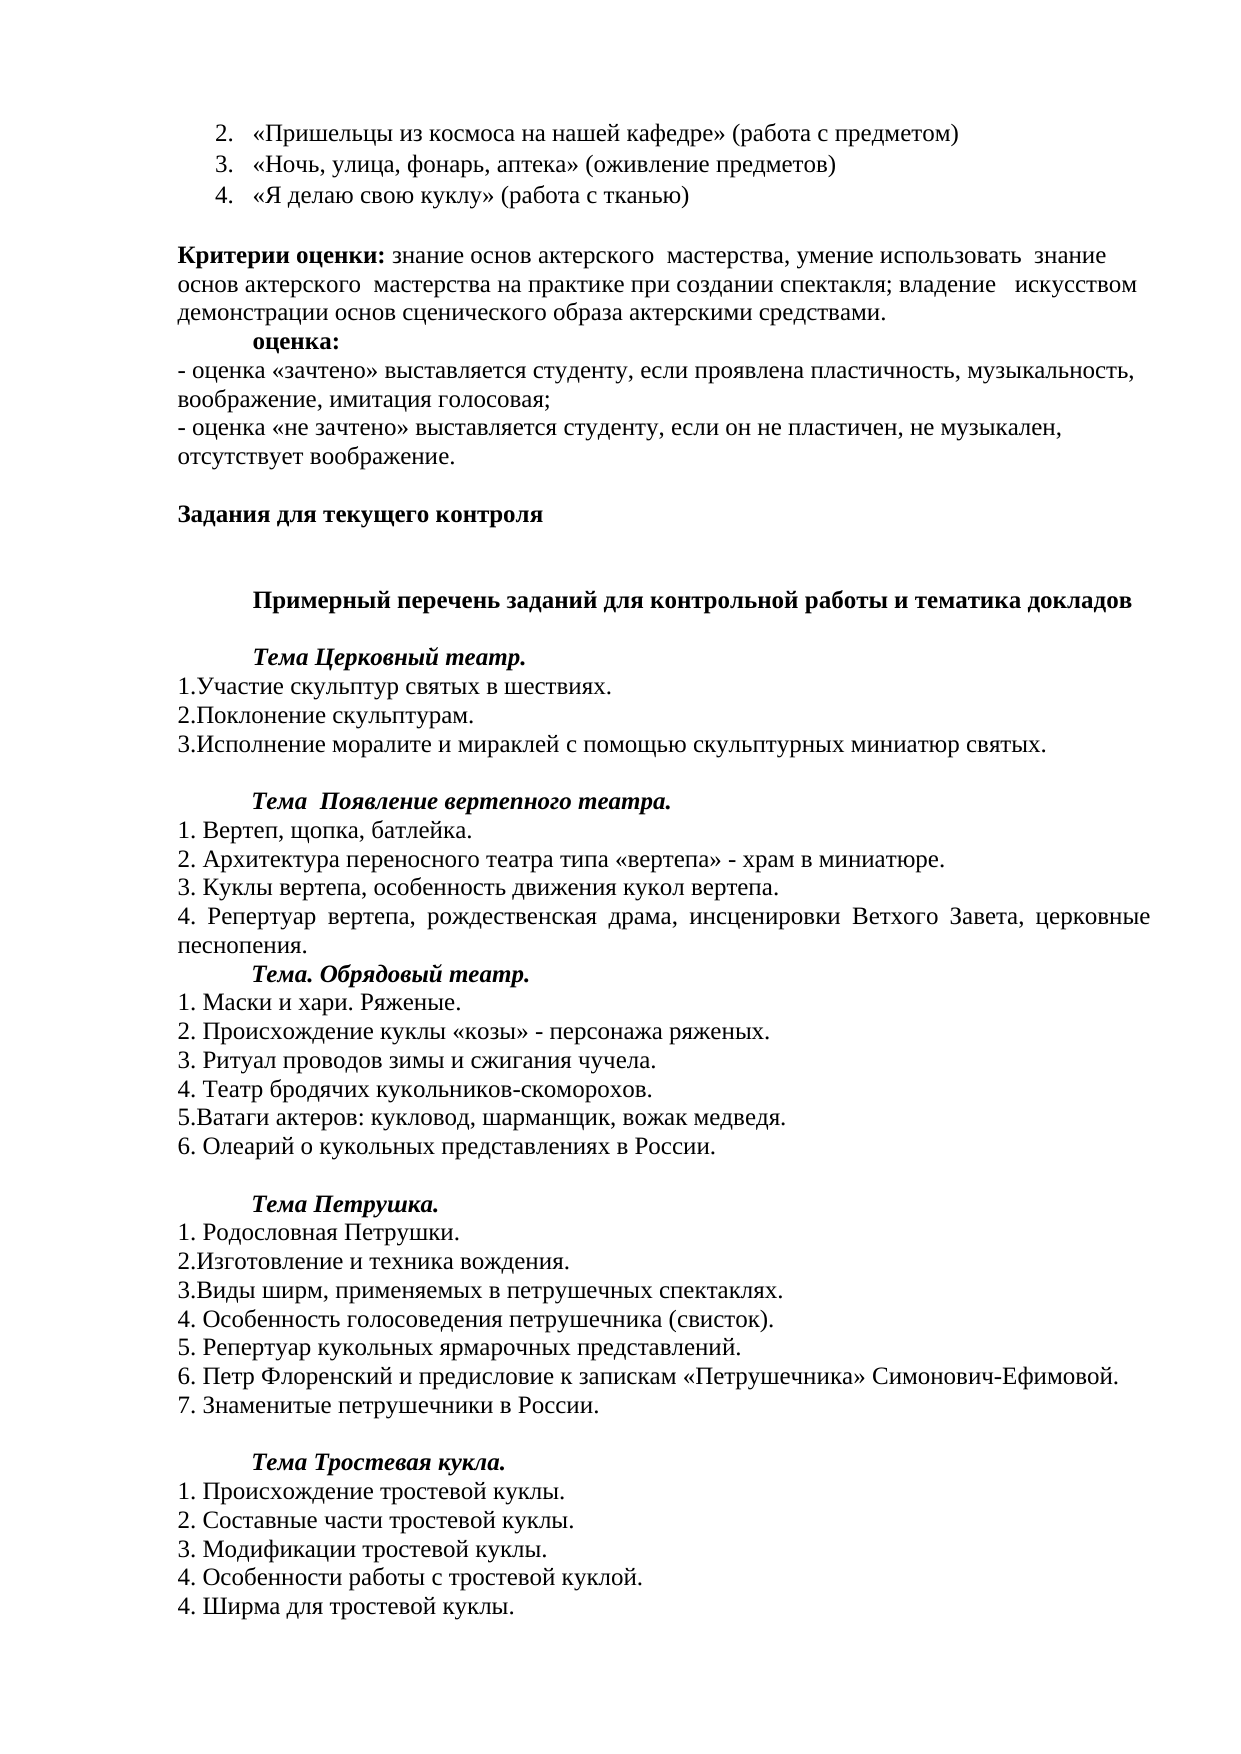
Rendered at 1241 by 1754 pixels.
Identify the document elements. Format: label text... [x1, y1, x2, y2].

text Примерный перечень заданий для контрольной работы и тематика докладов [177, 585, 1152, 614]
text 4. Особенности работы с тростевой куклой. [177, 1562, 1152, 1591]
text 2. Архитектура переносного театра типа «вертепа» - храм в миниатюре. [177, 844, 1152, 872]
text 5.Ватаги актеров: кукловод, шарманщик, вожак медведя. [177, 1102, 1152, 1131]
text 1. Вертеп, щопка, батлейка. [177, 815, 1152, 844]
text 3. Куклы вертепа, особенность движения кукол вертепа. [177, 872, 1152, 901]
text 1. Родословная Петрушки. [177, 1217, 1152, 1246]
text 6. Петр Флоренский и предисловие к запискам «Петрушечника» Симонович-Ефимовой. [177, 1361, 1152, 1390]
text 5. Репертуар кукольных ярмарочных представлений. [177, 1332, 1152, 1361]
text 2.Поклонение скульптурам. [177, 700, 1152, 729]
text 1.Участие скульптур святых в шествиях. [177, 671, 1152, 700]
text Тема Появление вертепного театра. [177, 786, 1152, 815]
list «Я делаю свою куклу» (работа с тканью) [215, 180, 1152, 209]
text 3. Модификации тростевой куклы. [177, 1534, 1152, 1562]
text 3. Ритуал проводов зимы и сжигания чучела. [177, 1045, 1152, 1074]
text 3.Виды ширм, применяемых в петрушечных спектаклях. [177, 1275, 1152, 1304]
text 1. Происхождение тростевой куклы. [177, 1476, 1152, 1505]
text Задания для текущего контроля [177, 499, 1152, 527]
text Тема Петрушка. [177, 1189, 1152, 1217]
text Тема. Обрядовый театр. [177, 959, 1152, 987]
text 4. Ширма для тростевой куклы. [177, 1591, 1152, 1620]
list «Пришельцы из космоса на нашей кафедре» (работа с предметом) [215, 118, 1152, 147]
text Тема Тростевая кукла. [177, 1447, 1152, 1476]
text 1. Маски и хари. Ряженые. [177, 987, 1152, 1016]
text 4. Театр бродячих кукольников-скоморохов. [177, 1074, 1152, 1102]
text 4. Особенность голосоведения петрушечника (свисток). [177, 1304, 1152, 1332]
text 6. Олеарий о кукольных представлениях в России. [177, 1131, 1152, 1160]
text Тема Церковный театр. [177, 642, 1152, 671]
text 7. Знаменитые петрушечники в России. [177, 1390, 1152, 1419]
list «Ночь, улица, фонарь, аптека» (оживление предметов) [215, 149, 1152, 178]
text - оценка «не зачтено» выставляется студенту, если он не пластичен, не музыкален, отсутствует воображение. [177, 412, 1152, 470]
text 2.Изготовление и техника вождения. [177, 1246, 1152, 1275]
text оценка: [252, 326, 1152, 355]
text 4. Репертуар вертепа, рождественская драма, инсценировки Ветхого Завета, церковные песнопения. [177, 901, 1152, 959]
text - оценка «зачтено» выставляется студенту, если проявлена пластичность, музыкальность, воображение, имитация голосовая; [177, 355, 1152, 412]
text 2. Происхождение куклы «козы» - персонажа ряженых. [177, 1016, 1152, 1045]
text 2. Составные части тростевой куклы. [177, 1505, 1152, 1534]
text 3.Исполнение моралите и мираклей с помощью скульптурных миниатюр святых. [177, 729, 1152, 757]
